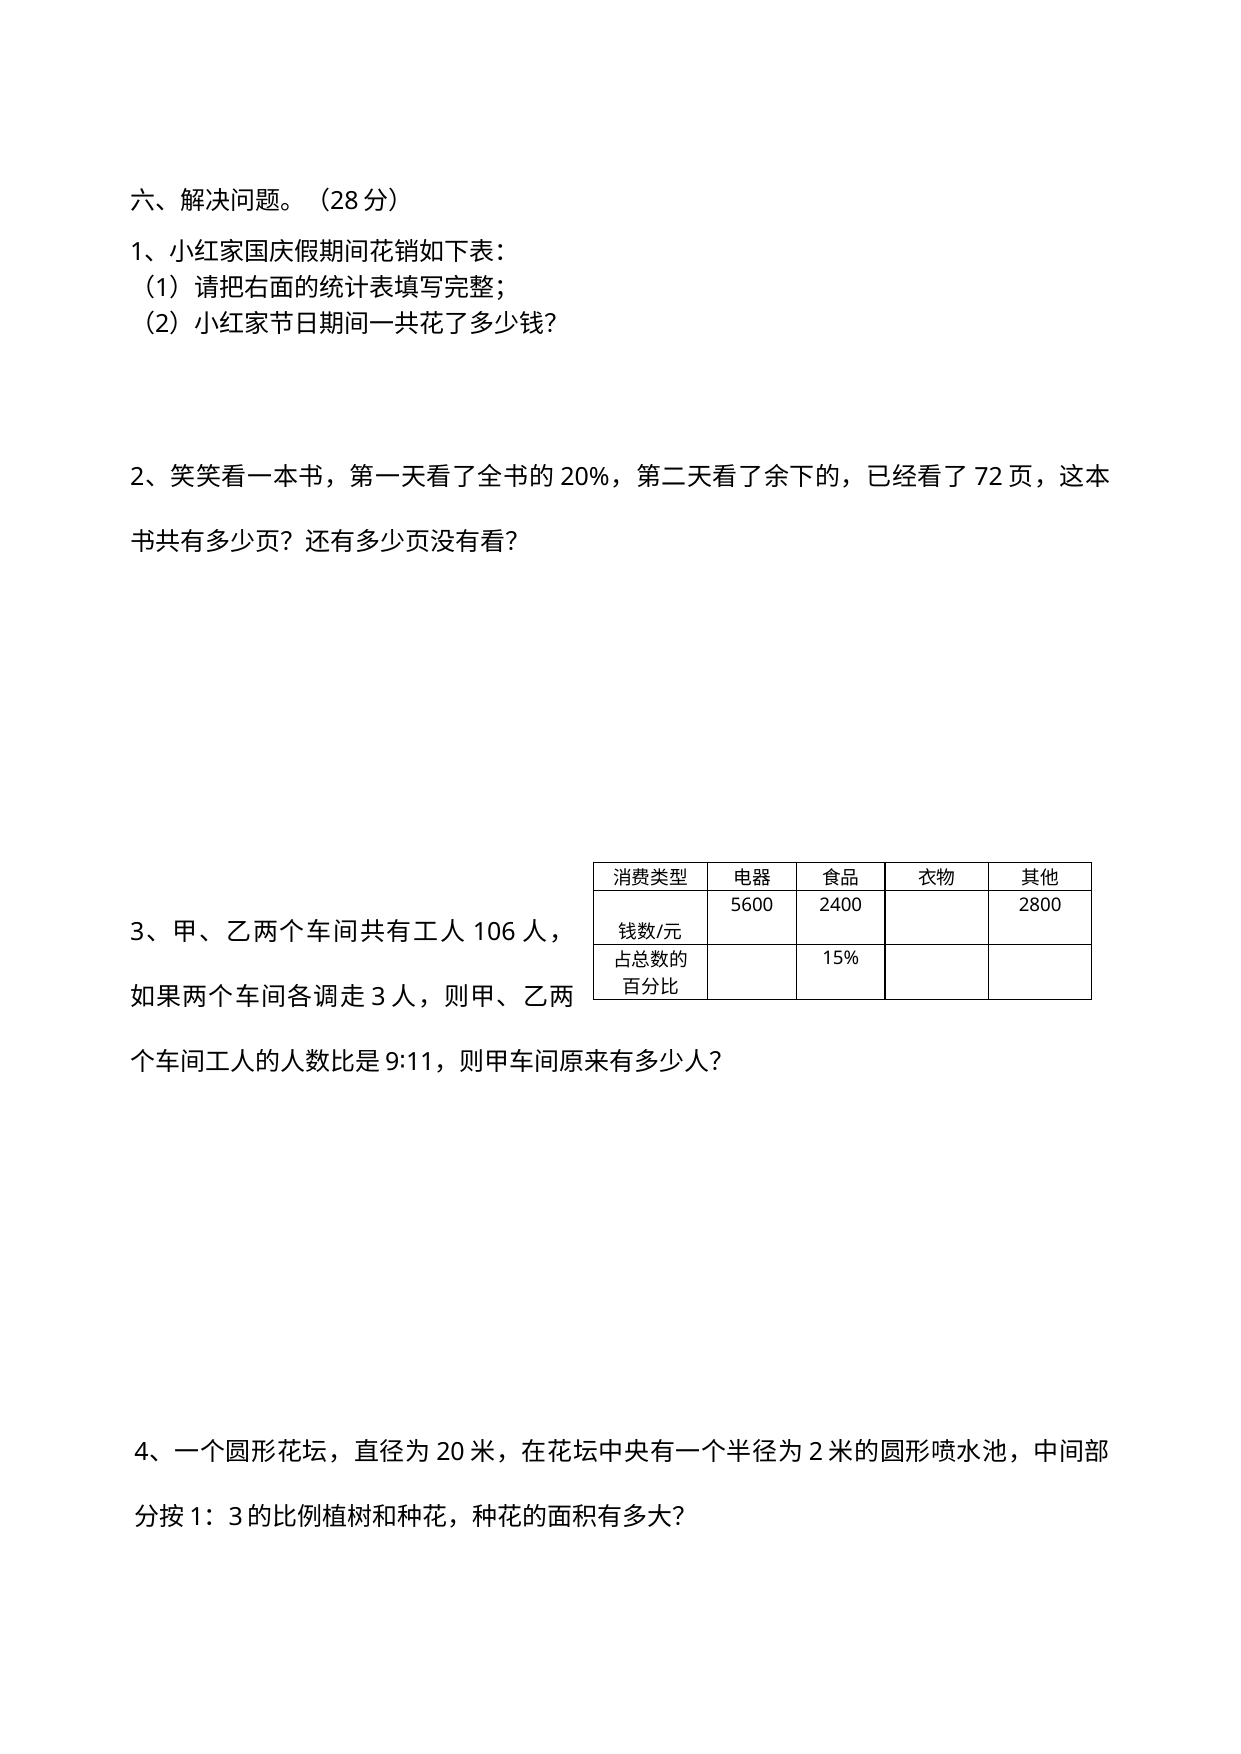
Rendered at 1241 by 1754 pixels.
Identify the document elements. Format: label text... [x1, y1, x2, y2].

text （2）小红家节日期间一共花了多少钱？ [130, 303, 1110, 340]
table_header 食品 [797, 863, 884, 890]
table_header 衣物 [886, 863, 988, 890]
table_header 电器 [708, 863, 796, 890]
table_cell 钱数/元 [594, 891, 707, 943]
text 2、笑笑看一本书，第一天看了全书的20%，第二天看了余下的，已经看了72页，这本书共有多少页？还有多少页没有看？ [130, 442, 1110, 572]
table_cell 2400 [797, 891, 884, 943]
table_cell 15% [797, 945, 884, 999]
table_cell [886, 891, 988, 943]
table_cell 占总数的百分比 [594, 945, 707, 999]
text 3、甲、乙两个车间共有工人106人，如果两个车间各调走3人，则甲、乙两个车间工人的人数比是9∶11，则甲车间原来有多少人？ [130, 897, 1110, 1092]
table_cell 5600 [708, 891, 796, 943]
table_cell [886, 945, 988, 999]
table_cell 2800 [989, 891, 1091, 943]
text （1）请把右面的统计表填写完整； [130, 267, 1110, 303]
text 1、小红家国庆假期间花销如下表： [130, 231, 1110, 267]
table_cell [989, 945, 1091, 999]
table_header 其他 [989, 863, 1091, 890]
text 六、解决问题。（28分） [130, 166, 1110, 231]
table_cell [708, 945, 796, 999]
table_header 消费类型 [594, 863, 707, 890]
text 4、一个圆形花坛，直径为20米，在花坛中央有一个半径为2米的圆形喷水池，中间部分按1：3的比例植树和种花，种花的面积有多大？ [134, 1417, 1110, 1547]
